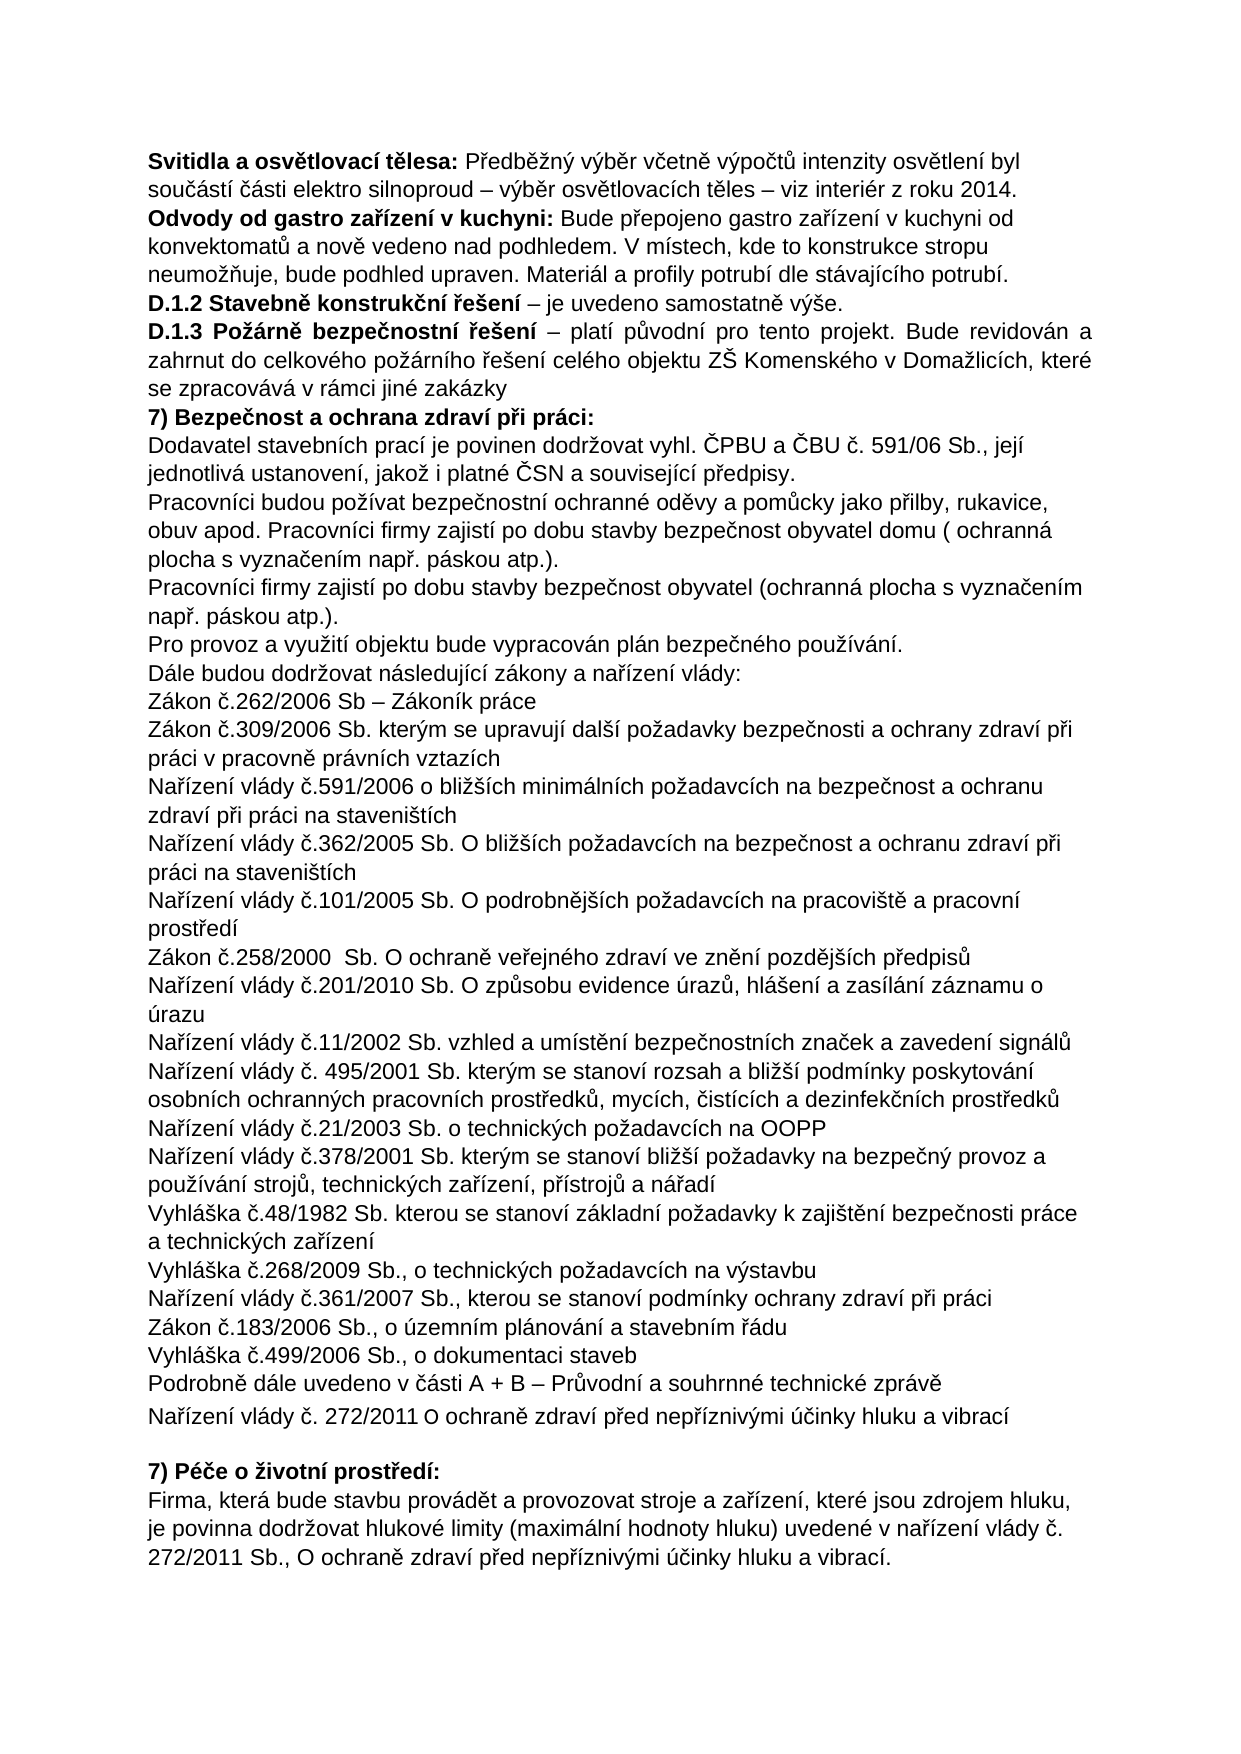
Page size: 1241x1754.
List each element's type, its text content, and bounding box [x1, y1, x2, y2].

text Nařízení vlády č.378/2001 Sb. kterým se stanoví bližší požadavky na bezpečný provoz a používání strojů, technických zařízení, přístrojů a nářadí [148, 1143, 1093, 1198]
text Zákon č.262/2006 Sb – Zákoník práce [148, 688, 1093, 714]
text Podrobně dále uvedeno v části A + B – Průvodní a souhrnné technické zprávě [148, 1370, 1093, 1397]
text Zákon č.309/2006 Sb. kterým se upravují další požadavky bezpečnosti a ochrany zdraví při práci v pracovně právních vztazích [148, 716, 1093, 771]
text Vyhláška č.268/2009 Sb., o technických požadavcích na výstavbu [148, 1257, 1093, 1283]
text Nařízení vlády č. 272/2011 O ochraně zdraví před nepříznivými účinky hluku a vibrací [148, 1402, 1093, 1430]
text Pracovníci firmy zajistí po dobu stavby bezpečnost obyvatel (ochranná plocha s vyznačením např. páskou atp.). [148, 574, 1093, 629]
text 7) Bezpečnost a ochrana zdraví při práci: [148, 403, 1093, 430]
text D.1.3 Požárně bezpečnostní řešení – platí původní pro tento projekt. Bude revidován a zahrnut do celkového požárního řešení celého objektu ZŠ Komenského v Domažlicích, které se zpracovává v rámci jiné zakázky [148, 318, 1093, 401]
text Dále budou dodržovat následující zákony a nařízení vlády: [148, 659, 1093, 686]
text D.1.2 Stavebně konstrukční řešení – je uvedeno samostatně výše. [148, 290, 1093, 316]
text Pracovníci budou požívat bezpečnostní ochranné oděvy a pomůcky jako přilby, rukavice, obuv apod. Pracovníci firmy zajistí po dobu stavby bezpečnost obyvatel domu ( ochranná plocha s vyznačením např. páskou atp.). [148, 489, 1093, 572]
text Nařízení vlády č.201/2010 Sb. O způsobu evidence úrazů, hlášení a zasílání záznamu o úrazu [148, 972, 1093, 1027]
text Nařízení vlády č.361/2007 Sb., kterou se stanoví podmínky ochrany zdraví při práci [148, 1285, 1093, 1311]
text Svitidla a osvětlovací tělesa: Předběžný výběr včetně výpočtů intenzity osvětlení byl součástí části elektro silnoproud – výběr osvětlovacích těles – viz interiér z roku 2014. [148, 148, 1093, 202]
text Nařízení vlády č.21/2003 Sb. o technických požadavcích na OOPP [148, 1114, 1093, 1141]
text Nařízení vlády č.11/2002 Sb. vzhled a umístění bezpečnostních značek a zavedení signálů [148, 1029, 1093, 1056]
text Dodavatel stavebních prací je povinen dodržovat vyhl. ČPBU a ČBU č. 591/06 Sb., její jednotlivá ustanovení, jakož i platné ČSN a související předpisy. [148, 432, 1093, 487]
text 7) Péče o životní prostředí: [148, 1458, 1093, 1484]
text Nařízení vlády č.362/2005 Sb. O bližších požadavcích na bezpečnost a ochranu zdraví při práci na staveništích [148, 830, 1093, 885]
text Nařízení vlády č. 495/2001 Sb. kterým se stanoví rozsah a bližší podmínky poskytování osobních ochranných pracovních prostředků, mycích, čistících a dezinfekčních prostředků [148, 1058, 1093, 1112]
text Pro provoz a využití objektu bude vypracován plán bezpečného používání. [148, 631, 1093, 657]
text Nařízení vlády č.101/2005 Sb. O podrobnějších požadavcích na pracoviště a pracovní prostředí [148, 887, 1093, 942]
text Firma, která bude stavbu provádět a provozovat stroje a zařízení, které jsou zdrojem hluku, je povinna dodržovat hlukové limity (maximální hodnoty hluku) uvedené v nařízení vlády č. 272/2011 Sb., O ochraně zdraví před nepříznivými účinky hluku a vibrací. [148, 1487, 1093, 1570]
text Zákon č.258/2000 Sb. O ochraně veřejného zdraví ve znění pozdějších předpisů [148, 944, 1093, 970]
text Nařízení vlády č.591/2006 o bližších minimálních požadavcích na bezpečnost a ochranu zdraví při práci na staveništích [148, 773, 1093, 828]
text Vyhláška č.48/1982 Sb. kterou se stanoví základní požadavky k zajištění bezpečnosti práce a technických zařízení [148, 1200, 1093, 1254]
text Zákon č.183/2006 Sb., o územním plánování a stavebním řádu [148, 1313, 1093, 1340]
text Odvody od gastro zařízení v kuchyni: Bude přepojeno gastro zařízení v kuchyni od konvektomatů a nově vedeno nad podhledem. V místech, kde to konstrukce stropu neumožňuje, bude podhled upraven. Materiál a profily potrubí dle stávajícího potrubí. [148, 204, 1093, 288]
text Vyhláška č.499/2006 Sb., o dokumentaci staveb [148, 1342, 1093, 1368]
